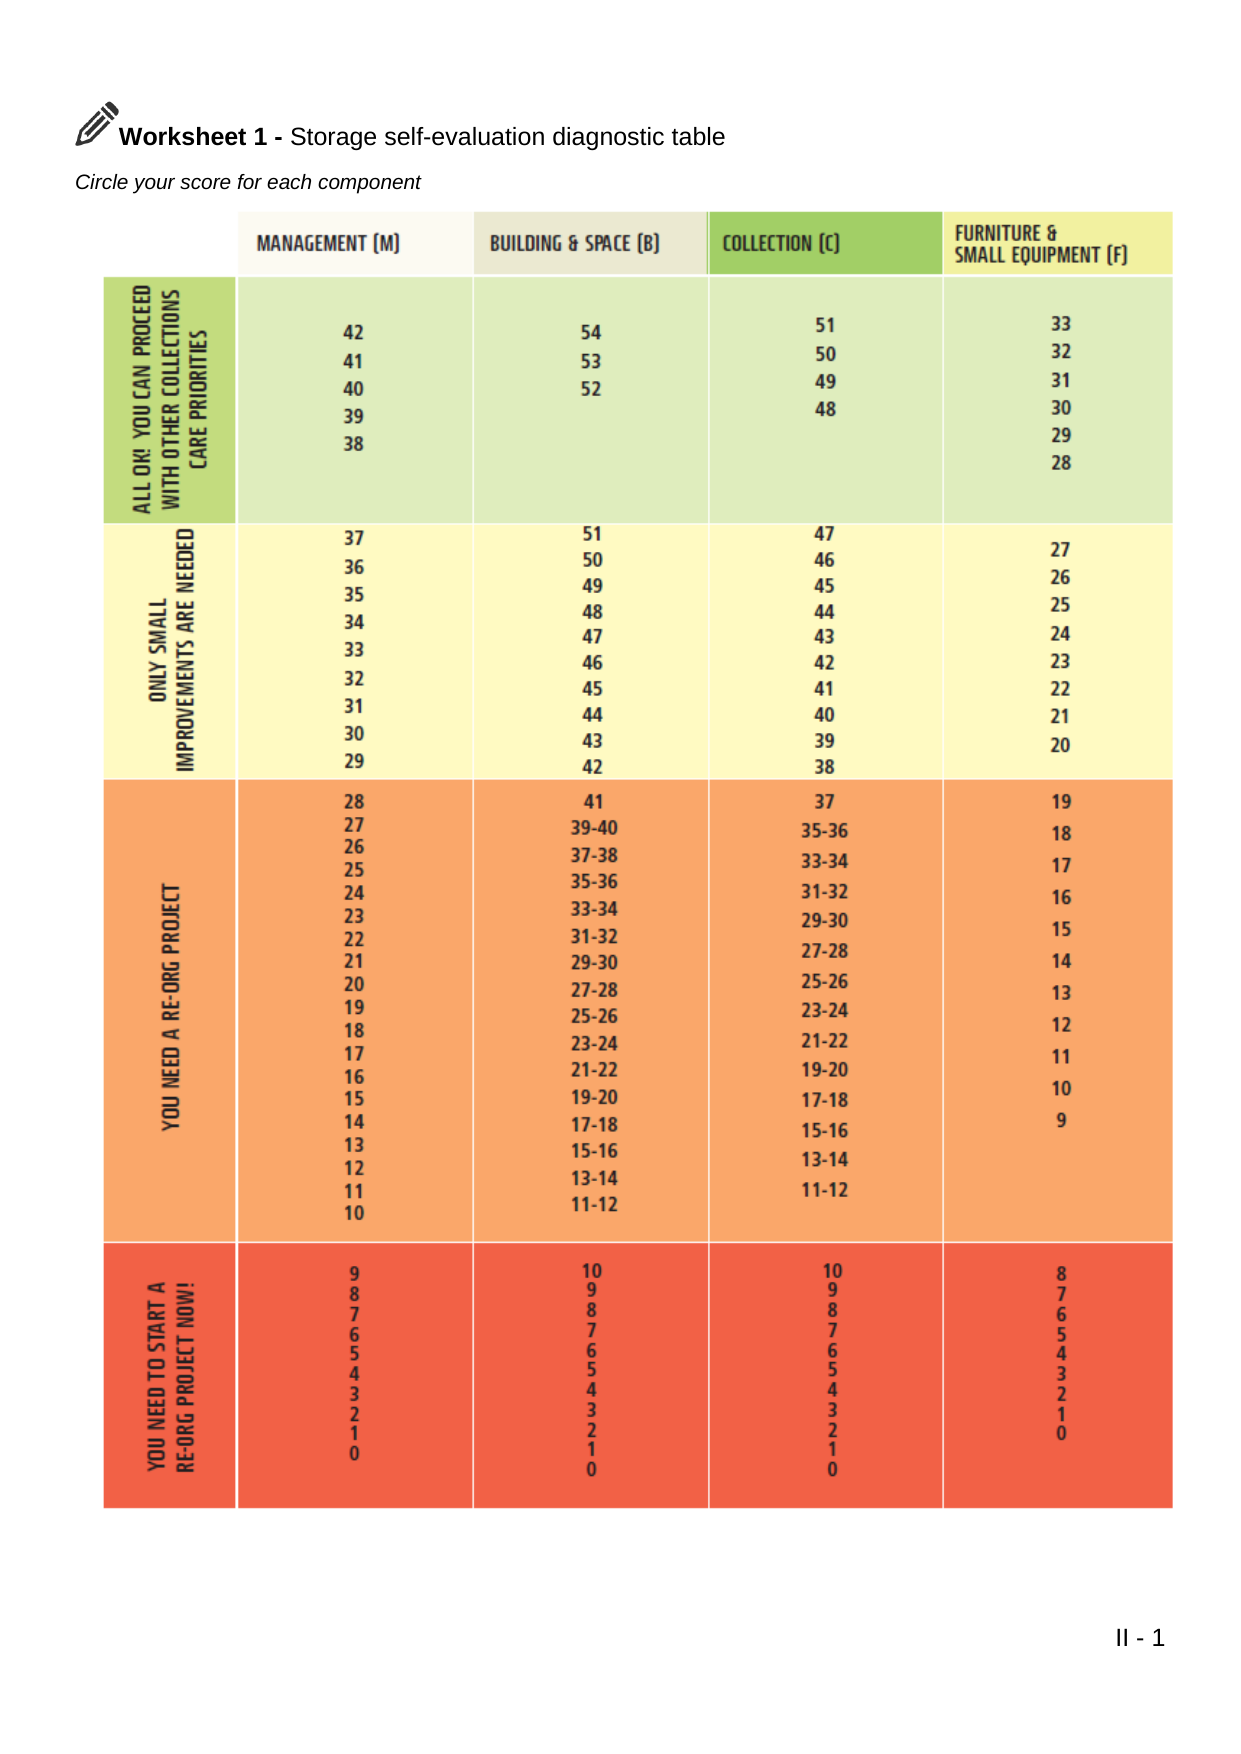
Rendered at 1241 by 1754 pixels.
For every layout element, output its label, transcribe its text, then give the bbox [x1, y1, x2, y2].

picture [98, 209, 1173, 1512]
picture [75, 101, 119, 146]
text Circle your score for each component [75, 170, 1165, 194]
text Worksheet 1 - Storage self-evaluation diagnostic table [75, 102, 1165, 151]
